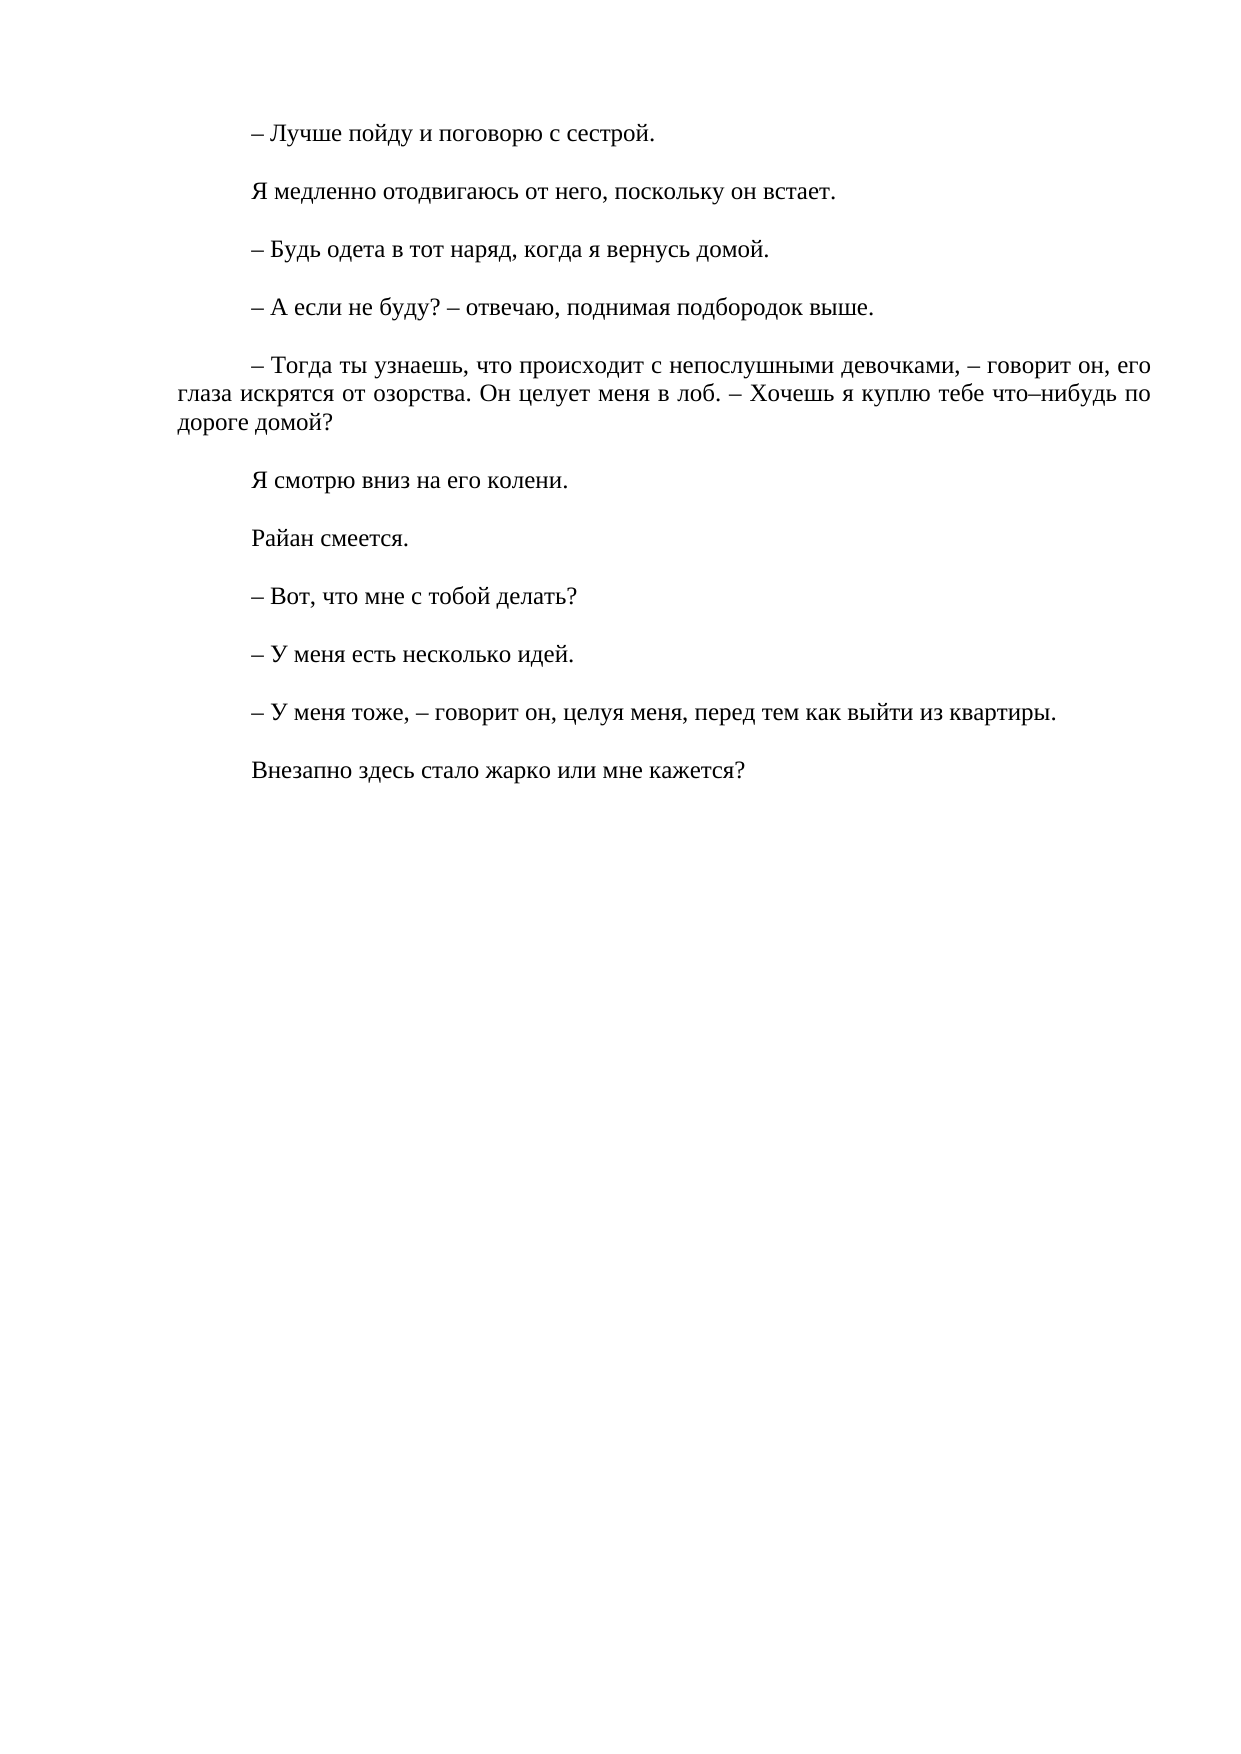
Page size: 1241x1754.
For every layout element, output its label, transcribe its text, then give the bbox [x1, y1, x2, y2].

text Райан смеется. [177, 523, 1152, 552]
text – Лучше пойду и поговорю с сестрой. [177, 118, 1152, 147]
text Я медленно отодвигаюсь от него, поскольку он встает. [177, 176, 1152, 205]
text – Будь одета в тот наряд, когда я вернусь домой. [177, 234, 1152, 263]
text – Вот, что мне с тобой делать? [177, 581, 1152, 610]
text – У меня есть несколько идей. [177, 639, 1152, 668]
text – Тогда ты узнаешь, что происходит с непослушными девочками, – говорит он, его глаза искрятся от озорства. Он целует меня в лоб. – Хочешь я куплю тебе что–нибудь по дороге домой? [177, 350, 1152, 436]
text – У меня тоже, – говорит он, целуя меня, перед тем как выйти из квартиры. [177, 697, 1152, 726]
text Внезапно здесь стало жарко или мне кажется? [177, 755, 1152, 783]
text Я смотрю вниз на его колени. [177, 465, 1152, 494]
text – А если не буду? – отвечаю, поднимая подбородок выше. [177, 292, 1152, 321]
